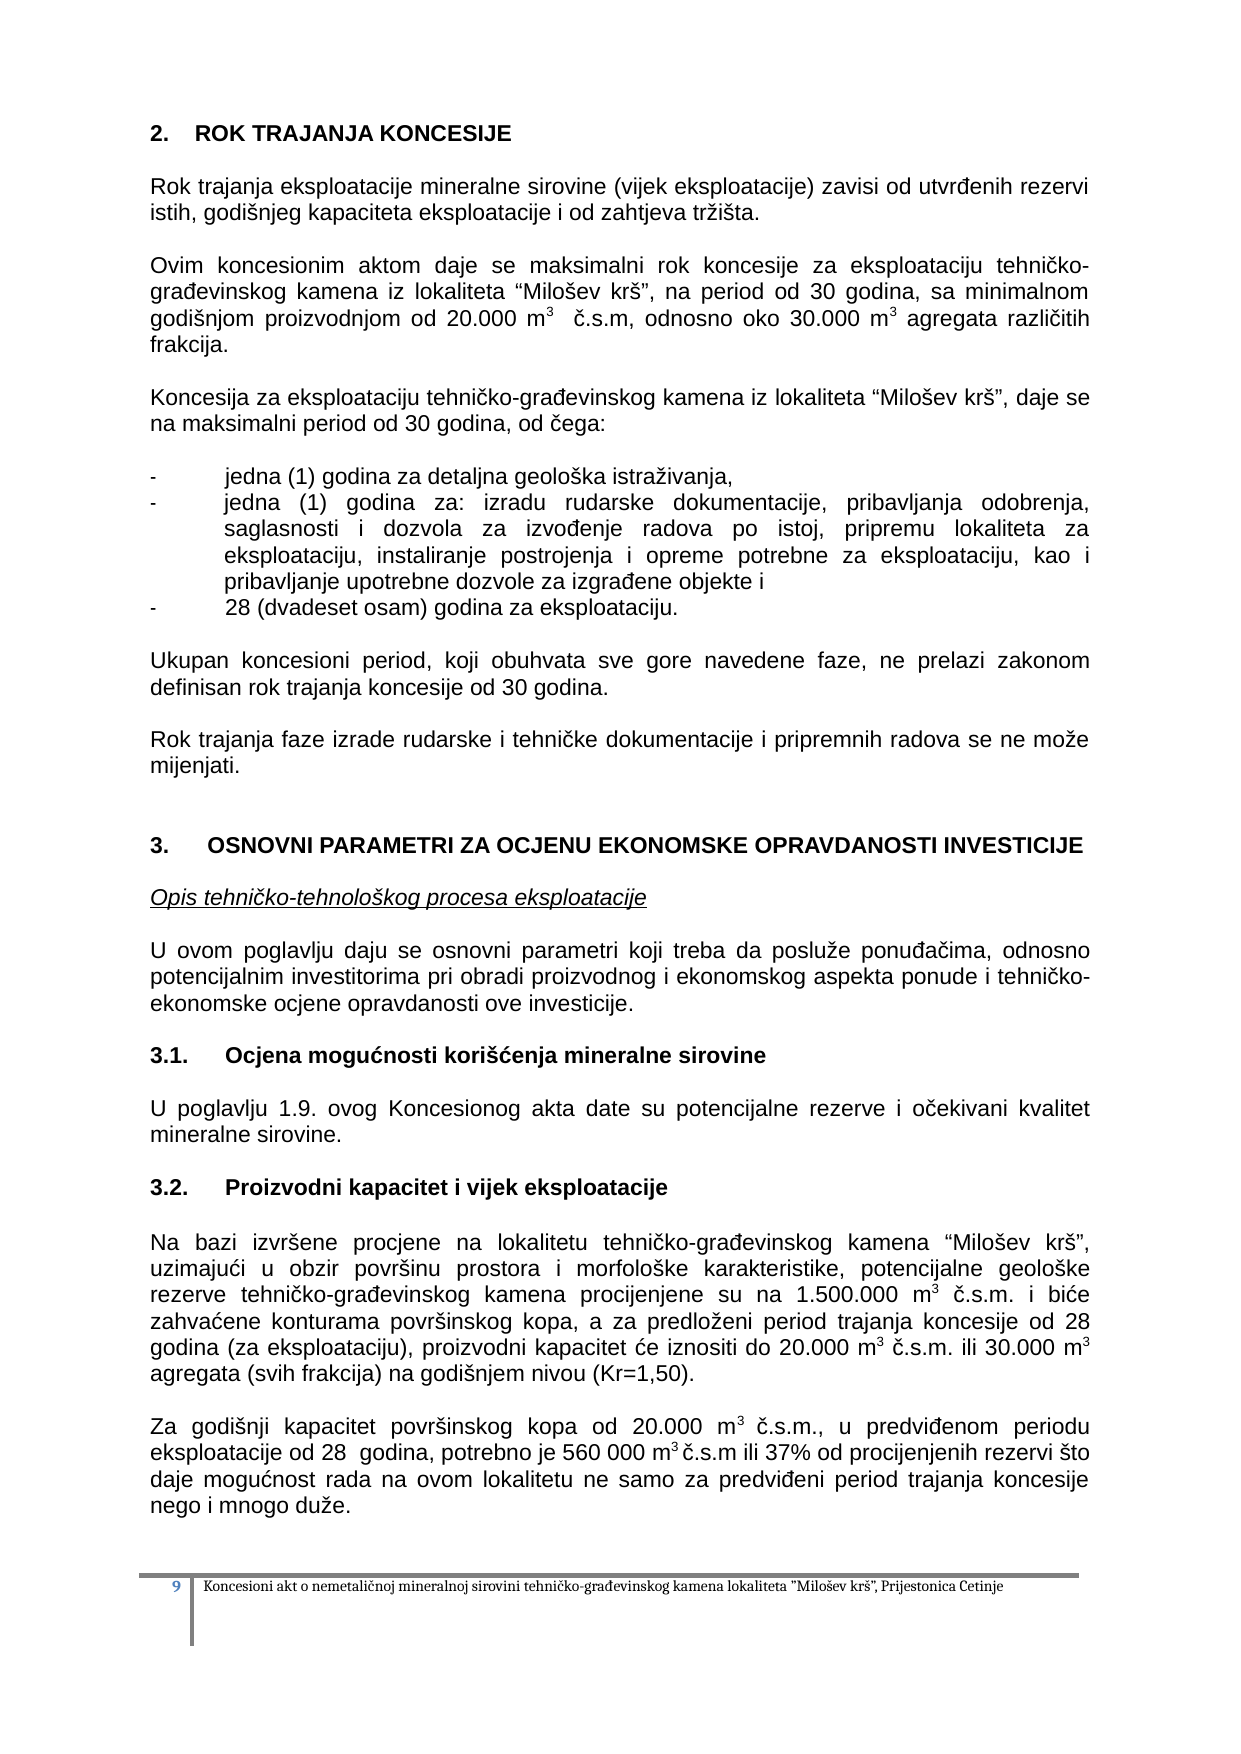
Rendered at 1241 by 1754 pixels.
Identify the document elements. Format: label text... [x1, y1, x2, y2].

list jedna (1) godina za: izradu rudarske dokumentacije, pribavljanja odobrenja, saglasnosti i dozvola za izvođenje radova po istoj, pripremu lokaliteta za eksploataciju, instaliranje postrojenja i opreme potrebne za eksploataciju, kao i pribavljanje upotrebne dozvole za izgrađene objekte i [150, 489, 1090, 594]
list 28 (dvadeset osam) godina za eksploataciju. [150, 594, 1090, 621]
text Koncesija za eksploataciju tehničko-građevinskog kamena iz lokaliteta “Milošev krš”, daje se na maksimalni period od 30 godina, od čega: [150, 383, 1090, 436]
text U ovom poglavlju daju se osnovni parametri koji treba da posluže ponuđačima, odnosno potencijalnim investitorima pri obradi proizvodnog i ekonomskog aspekta ponude i tehničko-ekonomske ocjene opravdanosti ove investicije. [150, 937, 1090, 1016]
text Rok trajanja eksploatacije mineralne sirovine (vijek eksploatacije) zavisi od utvrđenih rezervi istih, godišnjeg kapaciteta eksploatacije i od zahtjeva tržišta. [150, 173, 1090, 225]
list Opis tehničko-tehnološkog procesa eksploatacije [150, 884, 1090, 911]
subtitle 3. OSNOVNI PARAMETRI ZA OCJENU EKONOMSKE OPRAVDANOSTI INVESTICIJE [150, 832, 1090, 858]
text U poglavlju 1.9. ovog Koncesionog akta date su potencijalne rezerve i očekivani kvalitet mineralne sirovine. [150, 1095, 1090, 1148]
text Rok trajanja faze izrade rudarske i tehničke dokumentacije i pripremnih radova se ne može mijenjati. [150, 726, 1090, 779]
subtitle Ocjena mogućnosti korišćenja mineralne sirovine [150, 1042, 1090, 1069]
text Ukupan koncesioni period, koji obuhvata sve gore navedene faze, ne prelazi zakonom definisan rok trajanja koncesije od 30 godina. [150, 647, 1090, 700]
text Na bazi izvršene procjene na lokalitetu tehničko-građevinskog kamena “Milošev krš”, uzimajući u obzir površinu prostora i morfološke karakteristike, potencijalne geološke rezerve tehničko-građevinskog kamena procijenjene su na 1.500.000 m3 č.s.m. i biće zahvaćene konturama površinskog kopa, a za predloženi period trajanja koncesije od 28 godina (za eksploataciju), proizvodni kapacitet će iznositi do 20.000 m3 č.s.m. ili 30.000 m3 agregata (svih frakcija) na godišnjem nivou (Kr=1,50). [150, 1228, 1090, 1387]
subtitle 2. ROK TRAJANJA KONCESIJE [150, 120, 1090, 146]
text Ovim koncesionim aktom daje se maksimalni rok koncesije za eksploataciju tehničko-građevinskog kamena iz lokaliteta “Milošev krš”, na period od 30 godina, sa minimalnom godišnjom proizvodnjom od 20.000 m3 č.s.m, odnosno oko 30.000 m3 agregata različitih frakcija. [150, 252, 1090, 357]
list jedna (1) godina za detaljna geološka istraživanja, [150, 463, 1090, 489]
subtitle Proizvodni kapacitet i vijek eksploatacije [150, 1174, 1090, 1201]
text Za godišnji kapacitet površinskog kopa od 20.000 m3 č.s.m., u predviđenom periodu eksploatacije od 28 godina, potrebno je 560 000 m3 č.s.m ili 37% od procijenjenih rezervi što daje mogućnost rada na ovom lokalitetu ne samo za predviđeni period trajanja koncesije nego i mnogo duže. [150, 1413, 1090, 1518]
